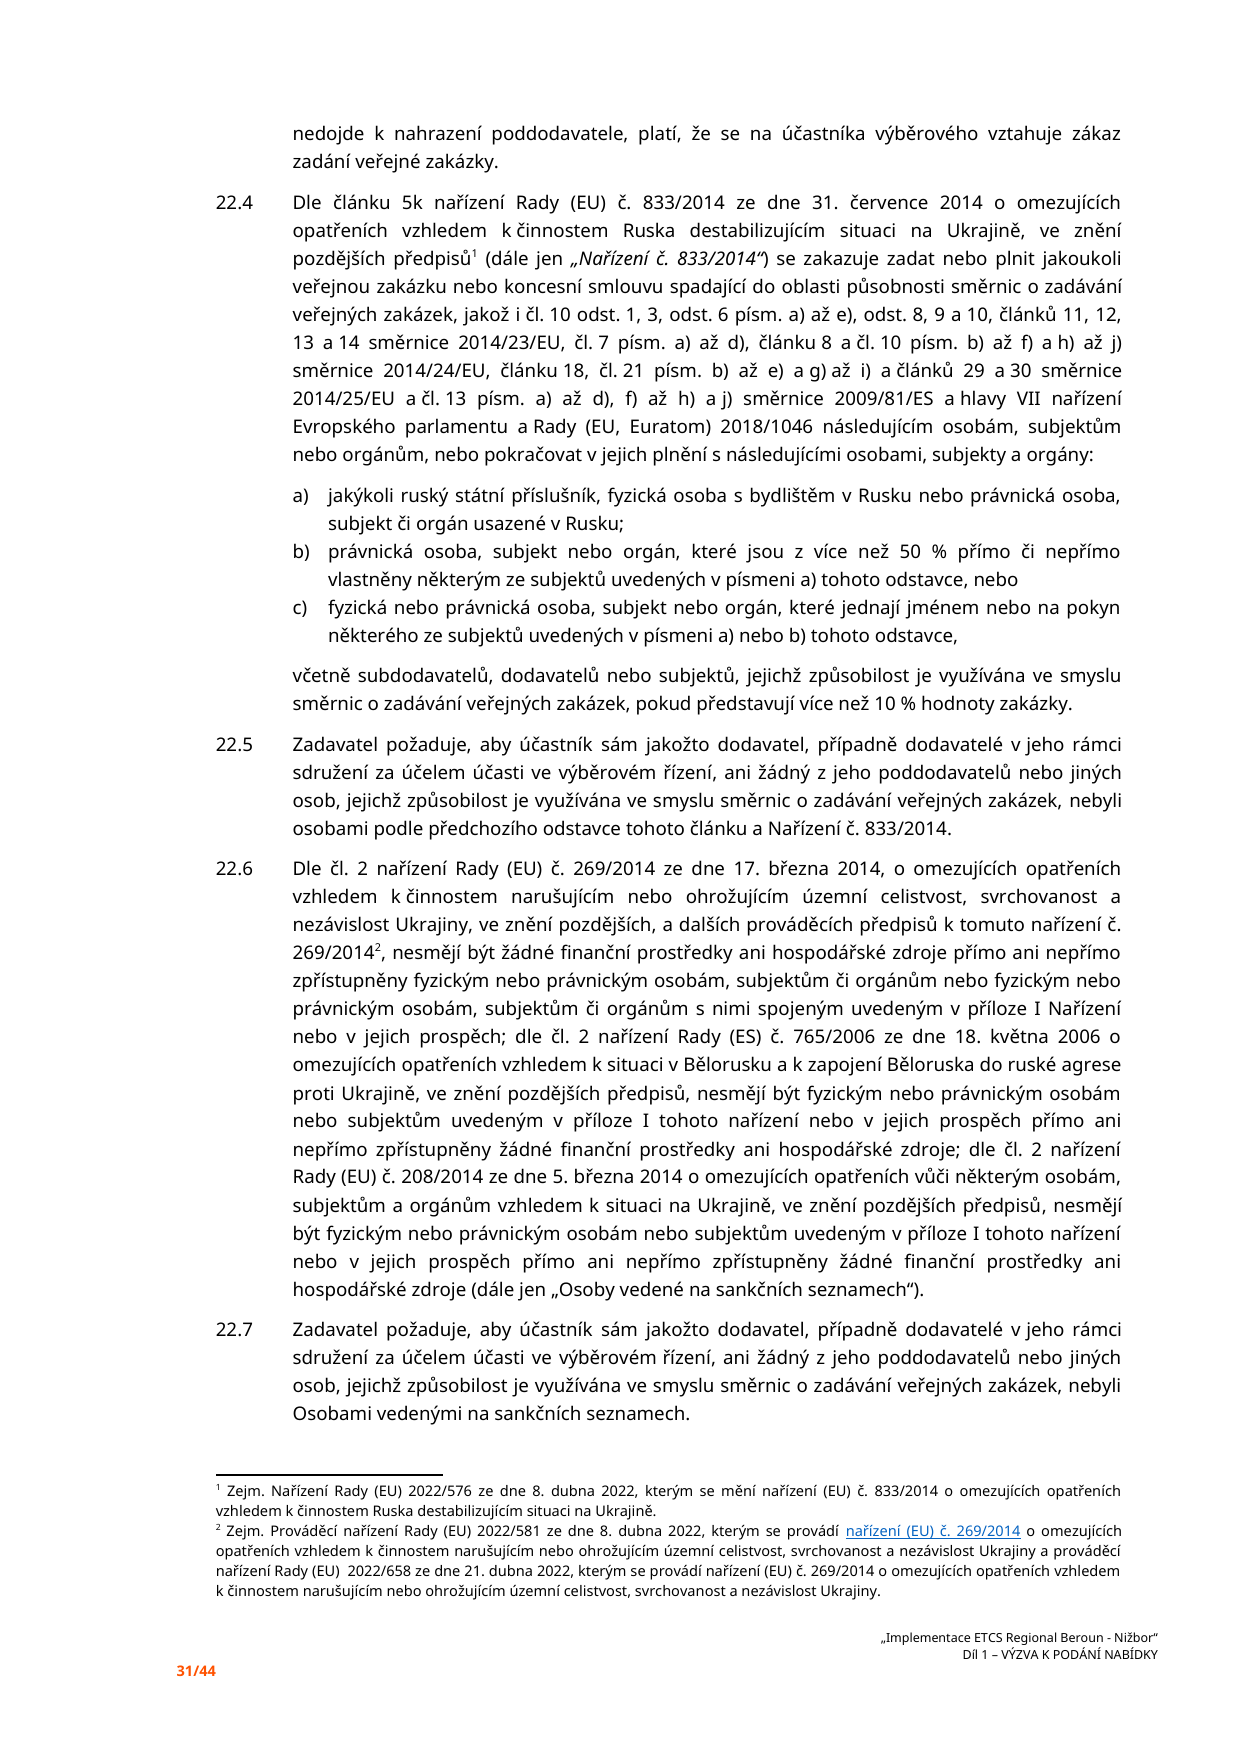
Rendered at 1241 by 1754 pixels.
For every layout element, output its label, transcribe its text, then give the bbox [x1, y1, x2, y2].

text Zadavatel požaduje, aby účastník sám jakožto dodavatel, případně dodavatelé v jeho rámci sdružení za účelem účasti ve výběrovém řízení, ani žádný z jeho poddodavatelů nebo jiných osob, jejichž způsobilost je využívána ve smyslu směrnic o zadávání veřejných zakázek, nebyli Osobami vedenými na sankčních seznamech. [216, 1316, 1122, 1426]
text Zadavatel požaduje, aby účastník sám jakožto dodavatel, případně dodavatelé v jeho rámci sdružení za účelem účasti ve výběrovém řízení, ani žádný z jeho poddodavatelů nebo jiných osob, jejichž způsobilost je využívána ve smyslu směrnic o zadávání veřejných zakázek, nebyli osobami podle předchozího odstavce tohoto článku a Nařízení č. 833/2014. [216, 731, 1122, 841]
list včetně subdodavatelů, dodavatelů nebo subjektů, jejichž způsobilost je využívána ve smyslu směrnic o zadávání veřejných zakázek, pokud představují více než 10 % hodnoty zakázky. [292, 662, 1122, 716]
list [292, 121, 1122, 174]
list právnická osoba, subjekt nebo orgán, které jsou z více než 50 % přímo či nepřímo vlastněny některým ze subjektů uvedených v písmeni a) tohoto odstavce, nebo [292, 538, 1122, 591]
list jakýkoli ruský státní příslušník, fyzická osoba s bydlištěm v Rusku nebo právnická osoba, subjekt či orgán usazené v Rusku; [292, 482, 1122, 535]
text Dle článku 5k nařízení Rady (EU) č. 833/2014 ze dne 31. července 2014 o omezujících opatřeních vzhledem k činnostem Ruska destabilizujícím situaci na Ukrajině, ve znění pozdějších předpisů (dále jen „Nařízení č. 833/2014“) se zakazuje zadat nebo plnit jakoukoli veřejnou zakázku nebo koncesní smlouvu spadající do oblasti působnosti směrnic o zadávání veřejných zakázek, jakož i čl. 10 odst. 1, 3, odst. 6 písm. a) až e), odst. 8, 9 a 10, článků 11, 12, 13 a 14 směrnice 2014/23/EU, čl. 7 písm. a) až d), článku 8 a čl. 10 písm. b) až f) a h) až j) směrnice 2014/24/EU, článku 18, čl. 21 písm. b) až e) a g) až i) a článků 29 a 30 směrnice 2014/25/EU a čl. 13 písm. a) až d), f) až h) a j) směrnice 2009/81/ES a hlavy VII nařízení Evropského parlamentu a Rady (EU, Euratom) 2018/1046 následujícím osobám, subjektům nebo orgánům, nebo pokračovat v jejich plnění s následujícími osobami, subjekty a orgány: [216, 189, 1122, 467]
list fyzická nebo právnická osoba, subjekt nebo orgán, které jednají jménem nebo na pokyn některého ze subjektů uvedených v písmeni a) nebo b) tohoto odstavce, [292, 594, 1122, 647]
text Dle čl. 2 nařízení Rady (EU) č. 269/2014 ze dne 17. března 2014, o omezujících opatřeních vzhledem k činnostem narušujícím nebo ohrožujícím územní celistvost, svrchovanost a nezávislost Ukrajiny, ve znění pozdějších, a dalších prováděcích předpisů k tomuto nařízení č. 269/2014, nesmějí být žádné finanční prostředky ani hospodářské zdroje přímo ani nepřímo zpřístupněny fyzickým nebo právnickým osobám, subjektům či orgánům nebo fyzickým nebo právnickým osobám, subjektům či orgánům s nimi spojeným uvedeným v příloze I Nařízení nebo v jejich prospěch; dle čl. 2 nařízení Rady (ES) č. 765/2006 ze dne 18. května 2006 o omezujících opatřeních vzhledem k situaci v Bělorusku a k zapojení Běloruska do ruské agrese proti Ukrajině, ve znění pozdějších předpisů, nesmějí být fyzickým nebo právnickým osobám nebo subjektům uvedeným v příloze I tohoto nařízení nebo v jejich prospěch přímo ani nepřímo zpřístupněny žádné finanční prostředky ani hospodářské zdroje; dle čl. 2 nařízení Rady (EU) č. 208/2014 ze dne 5. března 2014 o omezujících opatřeních vůči některým osobám, subjektům a orgánům vzhledem k situaci na Ukrajině, ve znění pozdějších předpisů, nesmějí být fyzickým nebo právnickým osobám nebo subjektům uvedeným v příloze I tohoto nařízení nebo v jejich prospěch přímo ani nepřímo zpřístupněny žádné finanční prostředky ani hospodářské zdroje (dále jen „Osoby vedené na sankčních seznamech“). [216, 856, 1122, 1301]
